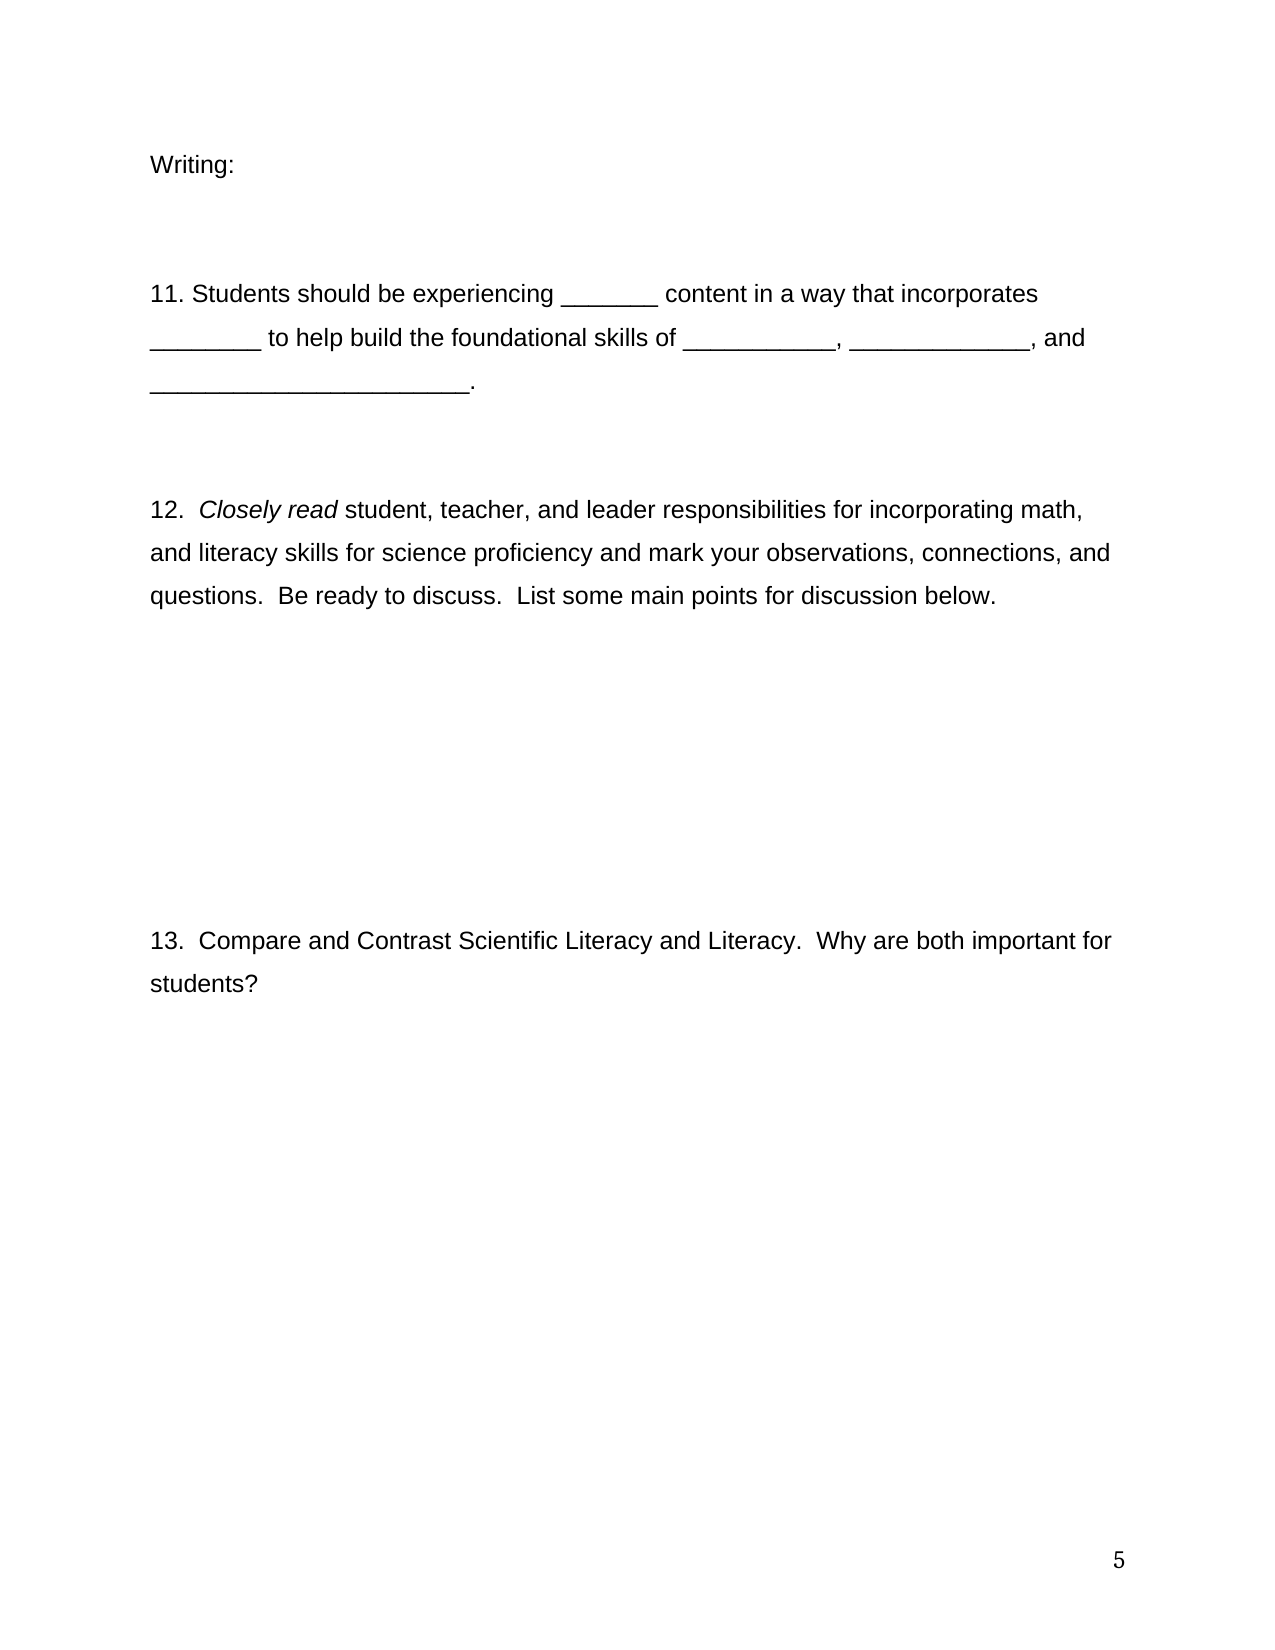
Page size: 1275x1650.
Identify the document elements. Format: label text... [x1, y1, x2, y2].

text 12. Closely read student, teacher, and leader responsibilities for incorporating math, and literacy skills for science proficiency and mark your observations, connections, and questions. Be ready to discuss. List some main points for discussion below. [150, 495, 1125, 610]
text Writing: [150, 150, 1125, 179]
text 13. Compare and Contrast Scientific Literacy and Literacy. Why are both important for students? [150, 926, 1125, 998]
text 11. Students should be experiencing _______ content in a way that incorporates ________ to help build the foundational skills of ___________, _____________, and _______________________. [150, 279, 1125, 394]
